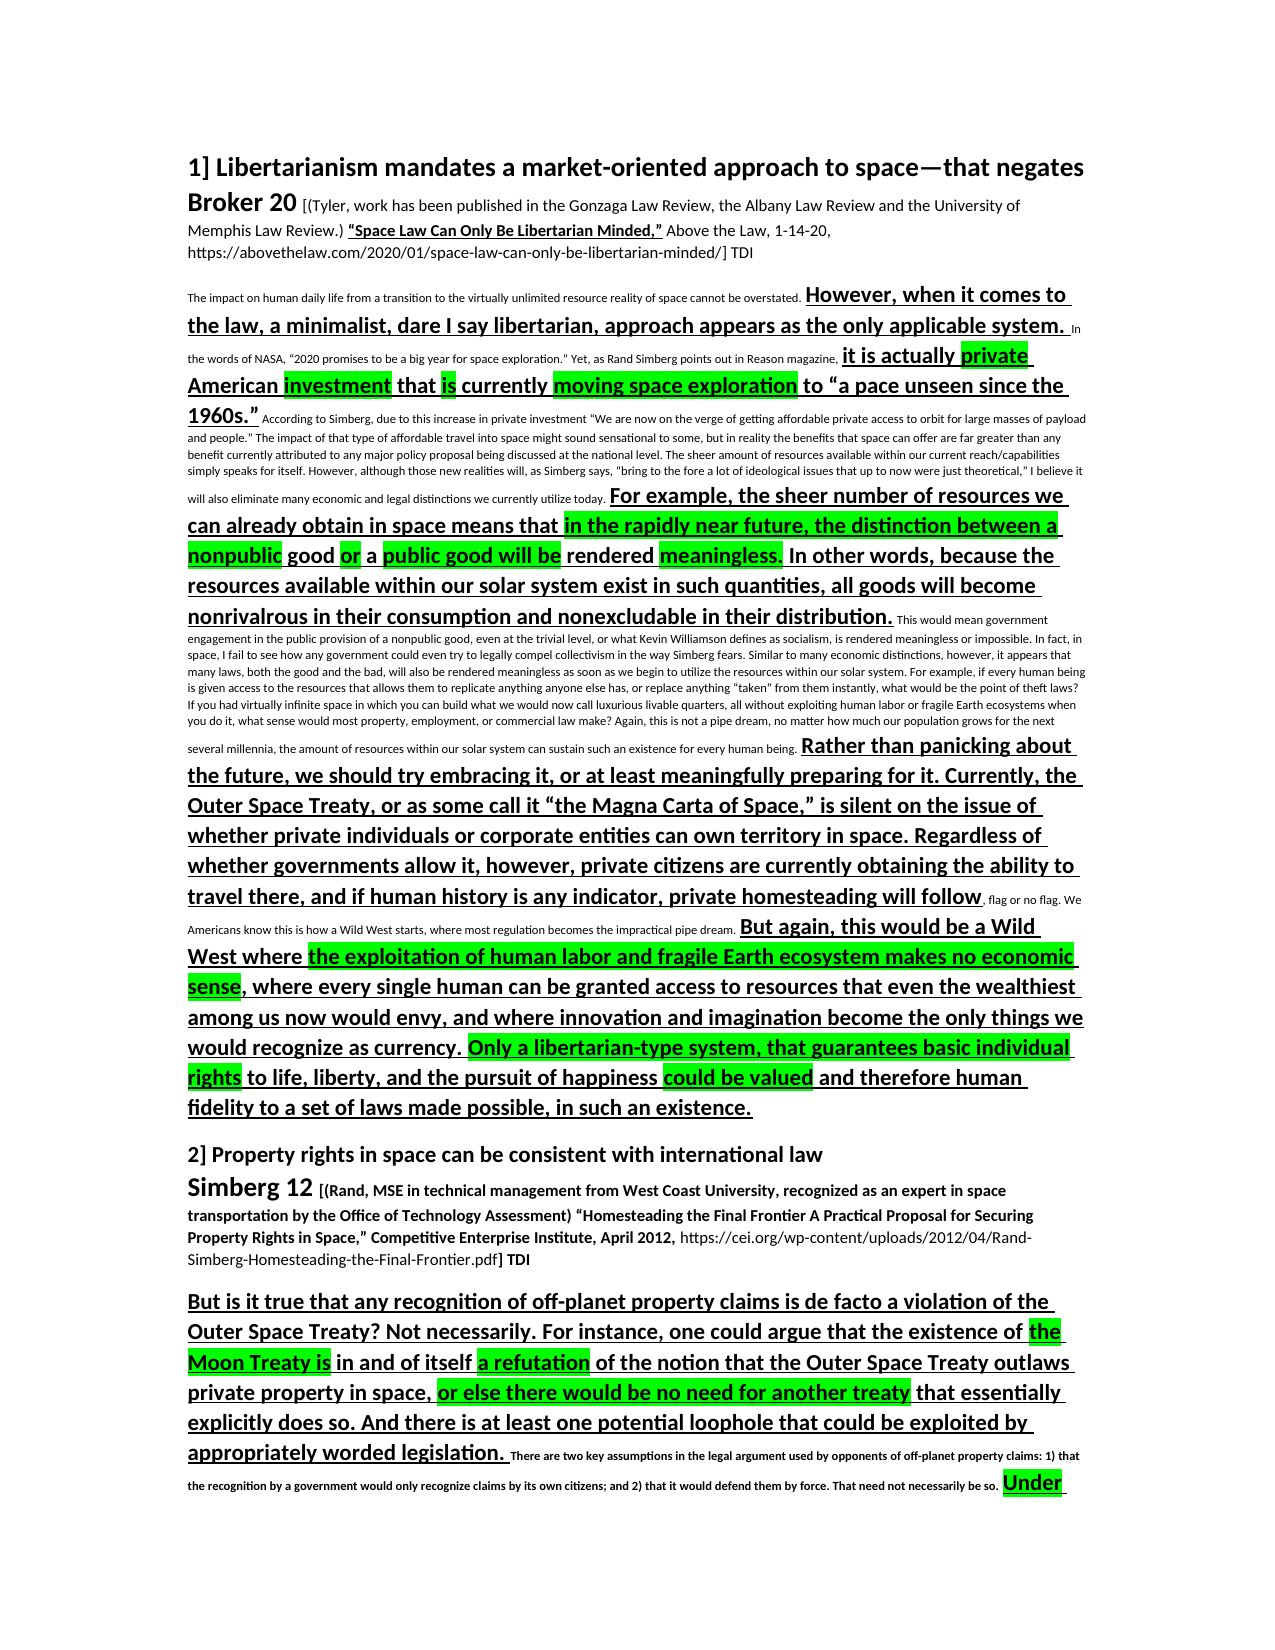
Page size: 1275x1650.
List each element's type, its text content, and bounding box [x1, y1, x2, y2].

text The impact on human daily life from a transition to the virtually unlimited resource reality of space cannot be overstated. However, when it comes to the law, a minimalist, dare I say libertarian, approach appears as the only applicable system. In the words of NASA, “2020 promises to be a big year for space exploration.” Yet, as Rand Simberg points out in Reason magazine, it is actually private American investment that is currently moving space exploration to “a pace unseen since the 1960s.” According to Simberg, due to this increase in private investment “We are now on the verge of getting affordable private access to orbit for large masses of payload and people.” The impact of that type of affordable travel into space might sound sensational to some, but in reality the benefits that space can offer are far greater than any benefit currently attributed to any major policy proposal being discussed at the national level. The sheer amount of resources available within our current reach/capabilities simply speaks for itself. However, although those new realities will, as Simberg says, “bring to the fore a lot of ideological issues that up to now were just theoretical,” I believe it will also eliminate many economic and legal distinctions we currently utilize today. For example, the sheer number of resources we can already obtain in space means that in the rapidly near future, the distinction between a nonpublic good or a public good will be rendered meaningless. In other words, because the resources available within our solar system exist in such quantities, all goods will become nonrivalrous in their consumption and nonexcludable in their distribution. This would mean government engagement in the public provision of a nonpublic good, even at the trivial level, or what Kevin Williamson defines as socialism, is rendered meaningless or impossible. In fact, in space, I fail to see how any government could even try to legally compel collectivism in the way Simberg fears. Similar to many economic distinctions, however, it appears that many laws, both the good and the bad, will also be rendered meaningless as soon as we begin to utilize the resources within our solar system. For example, if every human being is given access to the resources that allows them to replicate anything anyone else has, or replace anything “taken” from them instantly, what would be the point of theft laws? If you had virtually infinite space in which you can build what we would now call luxurious livable quarters, all without exploiting human labor or fragile Earth ecosystems when you do it, what sense would most property, employment, or commercial law make? Again, this is not a pipe dream, no matter how much our population grows for the next several millennia, the amount of resources within our solar system can sustain such an existence for every human being. Rather than panicking about the future, we should try embracing it, or at least meaningfully preparing for it. Currently, the Outer Space Treaty, or as some call it “the Magna Carta of Space,” is silent on the issue of whether private individuals or corporate entities can own territory in space. Regardless of whether governments allow it, however, private citizens are currently obtaining the ability to travel there, and if human history is any indicator, private homesteading will follow, flag or no flag. We Americans know this is how a Wild West starts, where most regulation becomes the impractical pipe dream. But again, this would be a Wild West where the exploitation of human labor and fragile Earth ecosystem makes no economic sense, where every single human can be granted access to resources that even the wealthiest among us now would envy, and where innovation and imagination become the only things we would recognize as currency. Only a libertarian-type system, that guarantees basic individual rights to life, liberty, and the pursuit of happiness could be valued and therefore human fidelity to a set of laws made possible, in such an existence. [187, 281, 1087, 1121]
text Simberg 12 [(Rand, MSE in technical management from West Coast University, recognized as an expert in space transportation by the Office of Technology Assessment) “Homesteading the Final Frontier A Practical Proposal for Securing Property Rights in Space,” Competitive Enterprise Institute, April 2012, https://cei.org/wp-content/uploads/2012/04/Rand-Simberg-Homesteading-the-Final-Frontier.pdf] TDI [187, 1170, 1087, 1269]
subtitle 1] Libertarianism mandates a market-oriented approach to space—that negates [187, 150, 1087, 183]
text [187, 1287, 1087, 1497]
text Broker 20 [(Tyler, work has been published in the Gonzaga Law Review, the Albany Law Review and the University of Memphis Law Review.) “Space Law Can Only Be Libertarian Minded,” Above the Law, 1-14-20, https://abovethelaw.com/2020/01/space-law-can-only-be-libertarian-minded/] TDI [187, 186, 1087, 262]
subtitle 2] Property rights in space can be consistent with international law [187, 1140, 1087, 1168]
